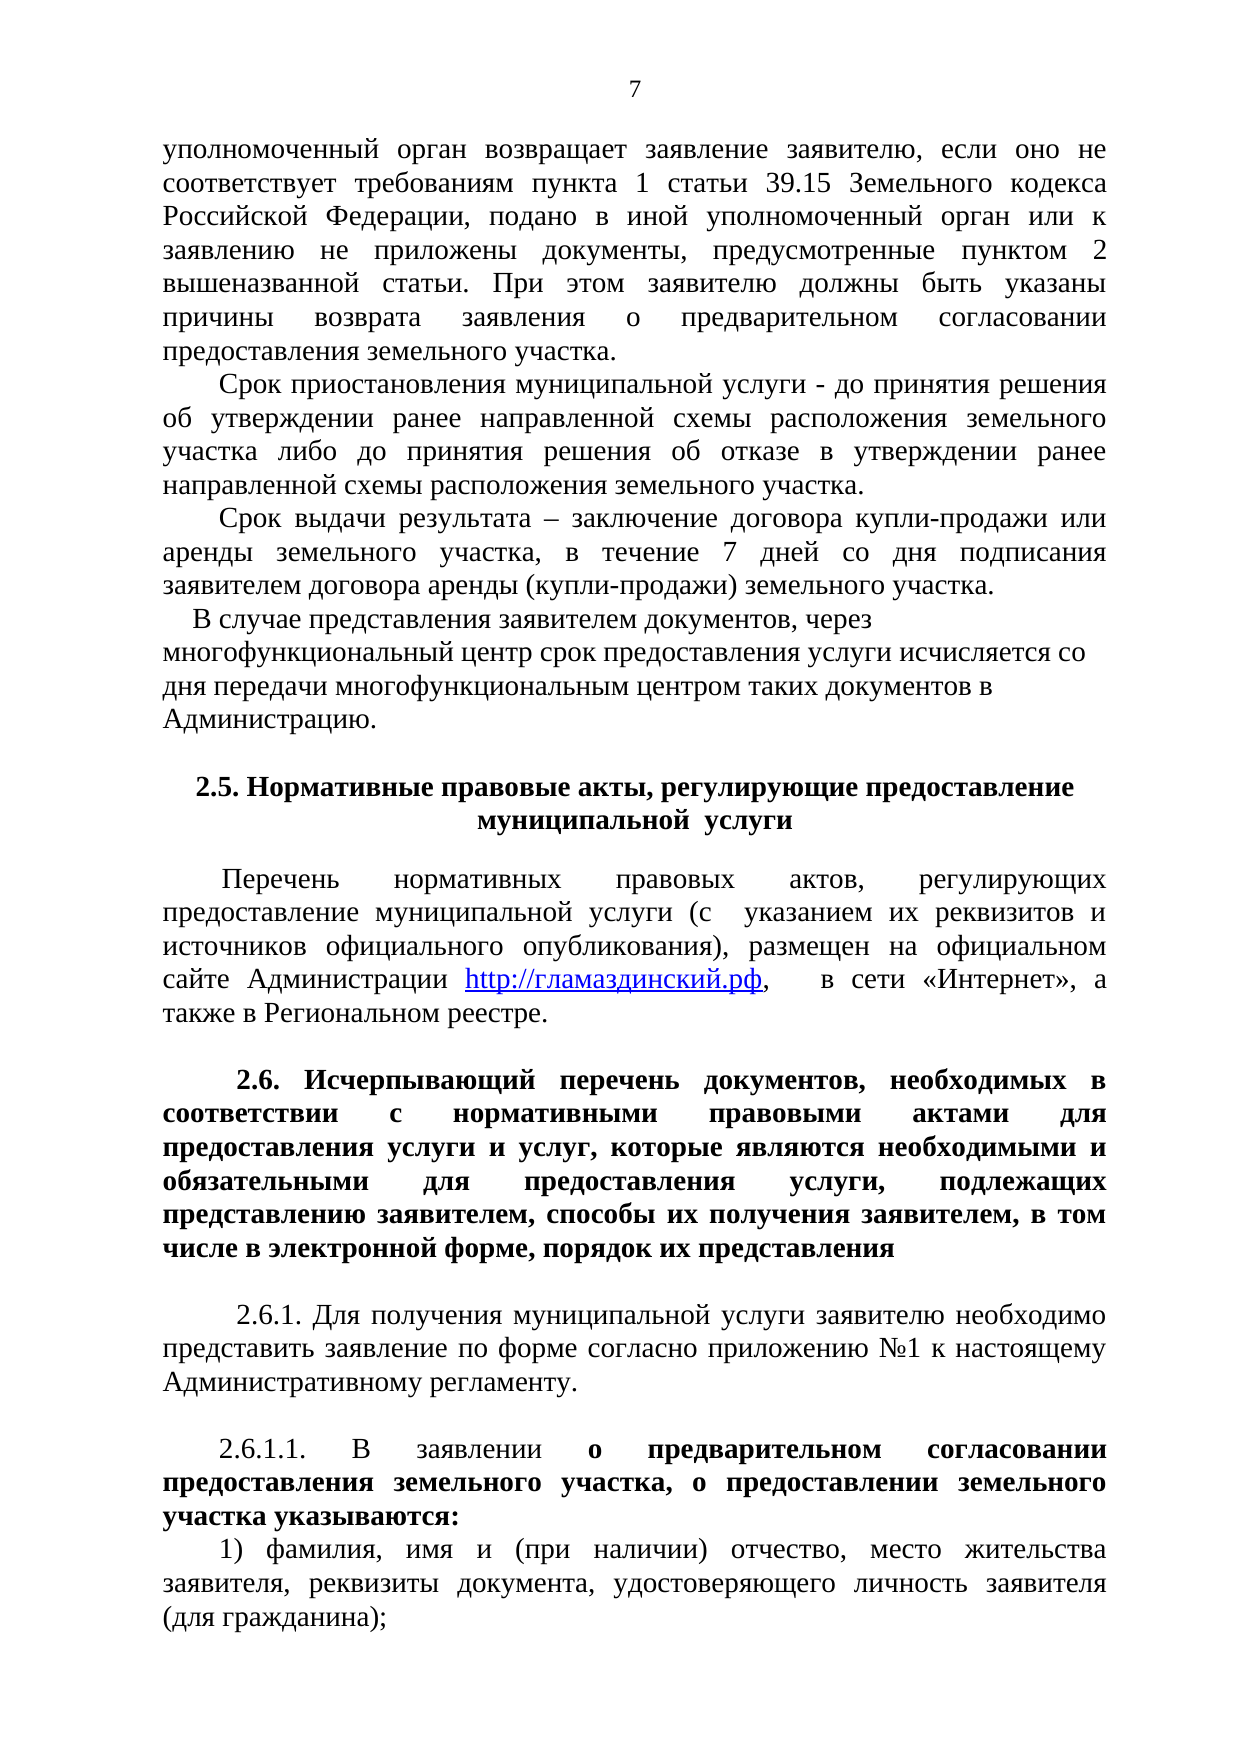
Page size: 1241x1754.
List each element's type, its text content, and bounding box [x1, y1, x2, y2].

text 2.6. Исчерпывающий перечень документов, необходимых в соответствии с нормативными правовыми актами для предоставления услуги и услуг, которые являются необходимыми и обязательными для предоставления услуги, подлежащих представлению заявителем, способы их получения заявителем, в том числе в электронной форме, порядок их представления [162, 1062, 1107, 1263]
text 2.5. Нормативные правовые акты, регулирующие предоставление [162, 769, 1107, 802]
text 1) фамилия, имя и (при наличии) отчество, место жительства заявителя, реквизиты документа, удостоверяющего личность заявителя (для гражданина); [162, 1532, 1107, 1632]
text муниципальной услуги [162, 802, 1107, 836]
text 2.6.1. Для получения муниципальной услуги заявителю необходимо представить заявление по форме согласно приложению №1 к настоящему Административному регламенту. [162, 1297, 1107, 1397]
text Перечень нормативных правовых актов, регулирующих предоставление муниципальной услуги (с указанием их реквизитов и источников официального опубликования), размещен на официальном сайте Администрации http://гламаздинский.рф, в сети «Интернет», а также в Региональном реестре. [162, 861, 1107, 1028]
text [162, 131, 1107, 366]
text Срок выдачи результата – заключение договора купли-продажи или аренды земельного участка, в течение 7 дней со дня подписания заявителем договора аренды (купли-продажи) земельного участка. [162, 500, 1107, 601]
text Срок приостановления муниципальной услуги - до принятия решения об утверждении ранее направленной схемы расположения земельного участка либо до принятия решения об отказе в утверждении ранее направленной схемы расположения земельного участка. [162, 366, 1107, 500]
text 2.6.1.1. В заявлении о предварительном согласовании предоставления земельного участка, о предоставлении земельного участка указываются: [162, 1431, 1107, 1532]
text В случае представления заявителем документов, через многофункциональный центр срок предоставления услуги исчисляется со дня передачи многофункциональным центром таких документов в Администрацию. [162, 601, 1107, 735]
